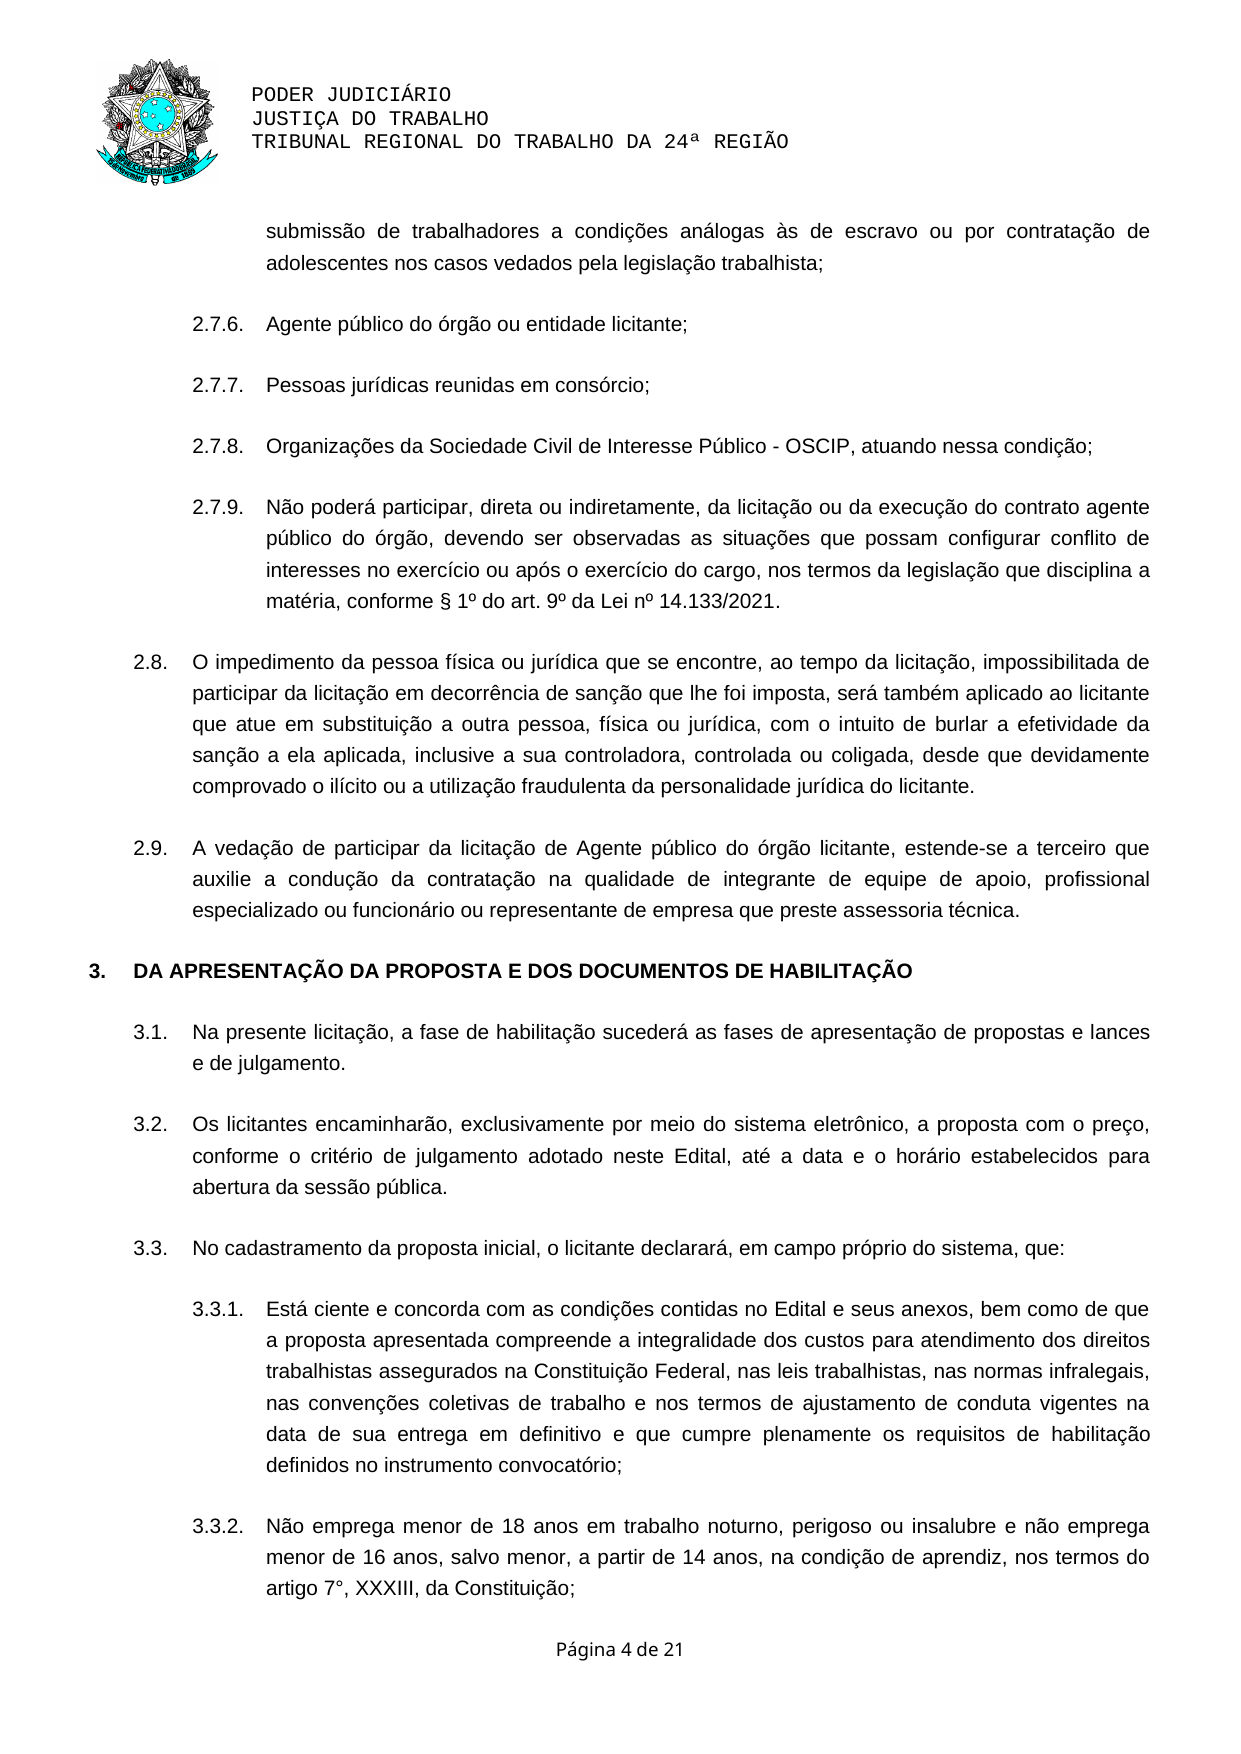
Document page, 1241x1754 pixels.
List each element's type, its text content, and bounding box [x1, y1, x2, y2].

list Não emprega menor de 18 anos em trabalho noturno, perigoso ou insalubre e não emprega menor de 16 anos, salvo menor, a partir de 14 anos, na condição de aprendiz, nos termos do artigo 7°, XXXIII, da Constituição; [192, 1514, 1152, 1600]
list Organizações da Sociedade Civil de Interesse Público - OSCIP, atuando nessa condição; [192, 434, 1152, 458]
picture [96, 59, 220, 186]
list Agente público do órgão ou entidade licitante; [192, 312, 1152, 336]
text A vedação de participar da licitação de Agente público do órgão licitante, estende-se a terceiro que auxilie a condução da contratação na qualidade de integrante de equipe de apoio, profissional especializado ou funcionário ou representante de empresa que preste assessoria técnica. [133, 835, 1152, 922]
text Os licitantes encaminharão, exclusivamente por meio do sistema eletrônico, a proposta com o preço, conforme o critério de julgamento adotado neste Edital, até a data e o horário estabelecidos para abertura da sessão pública. [133, 1112, 1152, 1198]
text No cadastramento da proposta inicial, o licitante declarará, em campo próprio do sistema, que: [133, 1236, 1152, 1260]
list Está ciente e concorda com as condições contidas no Edital e seus anexos, bem como de que a proposta apresentada compreende a integralidade dos custos para atendimento dos direitos trabalhistas assegurados na Constituição Federal, nas leis trabalhistas, nas normas infralegais, nas convenções coletivas de trabalho e nos termos de ajustamento de conduta vigentes na data de sua entrega em definitivo e que cumpre plenamente os requisitos de habilitação definidos no instrumento convocatório; [192, 1297, 1152, 1477]
list Não poderá participar, direta ou indiretamente, da licitação ou da execução do contrato agente público do órgão, devendo ser observadas as situações que possam configurar conflito de interesses no exercício ou após o exercício do cargo, nos termos da legislação que disciplina a matéria, conforme § 1º do art. 9º da Lei nº 14.133/2021. [192, 495, 1152, 612]
text DA APRESENTAÇÃO DA PROPOSTA E DOS DOCUMENTOS DE HABILITAÇÃO [89, 959, 1152, 983]
text O impedimento da pessoa física ou jurídica que se encontre, ao tempo da licitação, impossibilitada de participar da licitação em decorrência de sanção que lhe foi imposta, será também aplicado ao licitante que atue em substituição a outra pessoa, física ou jurídica, com o intuito de burlar a efetividade da sanção a ela aplicada, inclusive a sua controladora, controlada ou coligada, desde que devidamente comprovado o ilícito ou a utilização fraudulenta da personalidade jurídica do licitante. [133, 650, 1152, 798]
text Na presente licitação, a fase de habilitação sucederá as fases de apresentação de propostas e lances e de julgamento. [133, 1020, 1152, 1075]
list Pessoas jurídicas reunidas em consórcio; [192, 373, 1152, 397]
